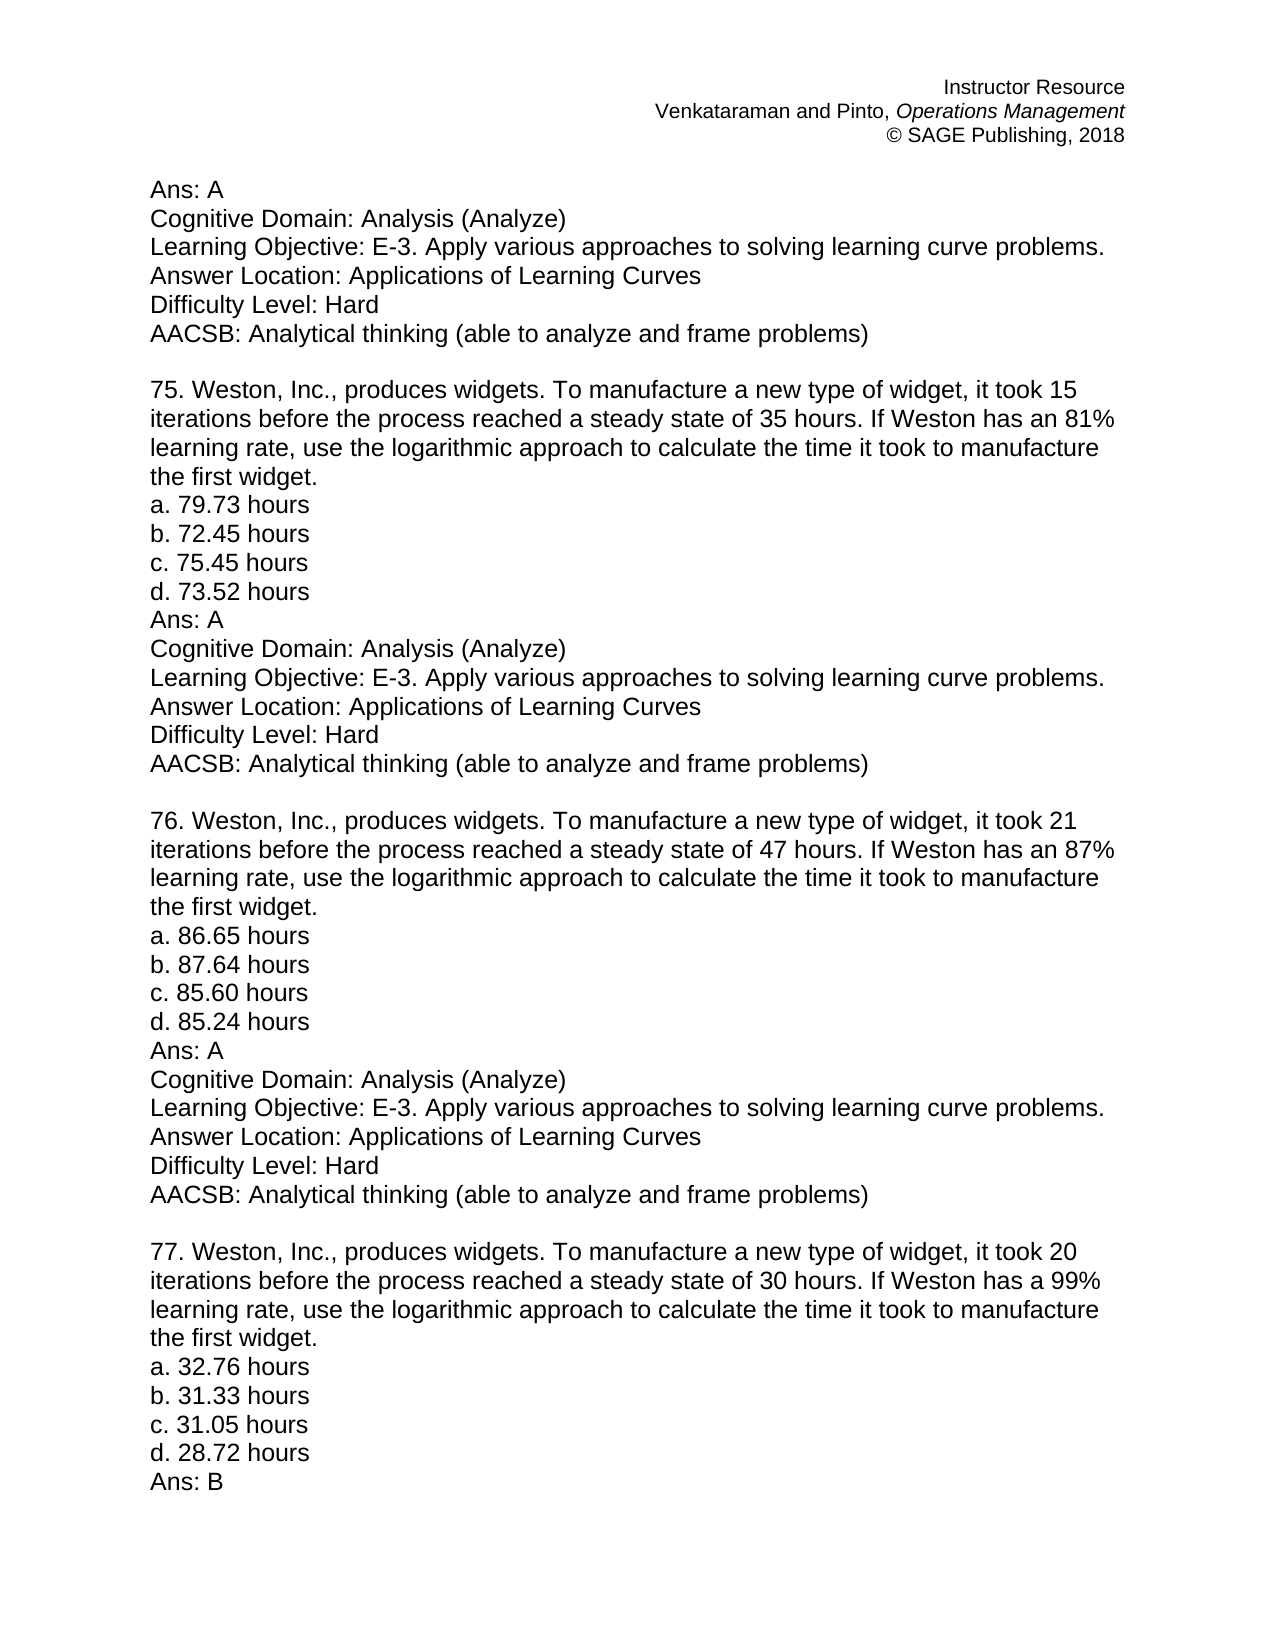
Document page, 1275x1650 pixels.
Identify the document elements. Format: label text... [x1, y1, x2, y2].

text Ans: A [150, 605, 1125, 634]
text Difficulty Level: Hard [150, 720, 1125, 749]
text Cognitive Domain: Analysis (Analyze) [150, 634, 1125, 663]
text b. 72.45 hours [150, 519, 1125, 548]
text Answer Location: Applications of Learning Curves [150, 1122, 1125, 1151]
text c. 85.60 hours [150, 978, 1125, 1007]
text Ans: A [150, 175, 1125, 204]
text Ans: A [150, 1036, 1125, 1065]
text b. 31.33 hours [150, 1381, 1125, 1410]
text Learning Objective: E-3. Apply various approaches to solving learning curve problems. [150, 1093, 1125, 1122]
text AACSB: Analytical thinking (able to analyze and frame problems) [150, 1180, 1125, 1208]
text AACSB: Analytical thinking (able to analyze and frame problems) [150, 749, 1125, 778]
text 76. Weston, Inc., produces widgets. To manufacture a new type of widget, it took 21 iterations before the process reached a steady state of 47 hours. If Weston has an 87% learning rate, use the logarithmic approach to calculate the time it took to manufacture the first widget. [150, 806, 1125, 921]
text d. 28.72 hours [150, 1438, 1125, 1467]
text Answer Location: Applications of Learning Curves [150, 261, 1125, 290]
text 77. Weston, Inc., produces widgets. To manufacture a new type of widget, it took 20 iterations before the process reached a steady state of 30 hours. If Weston has a 99% learning rate, use the logarithmic approach to calculate the time it took to manufacture the first widget. [150, 1237, 1125, 1352]
text a. 86.65 hours [150, 921, 1125, 950]
text b. 87.64 hours [150, 950, 1125, 978]
text d. 85.24 hours [150, 1007, 1125, 1036]
text d. 73.52 hours [150, 577, 1125, 605]
text Difficulty Level: Hard [150, 1151, 1125, 1180]
text Learning Objective: E-3. Apply various approaches to solving learning curve problems. [150, 232, 1125, 261]
text AACSB: Analytical thinking (able to analyze and frame problems) [150, 319, 1125, 347]
text c. 31.05 hours [150, 1410, 1125, 1438]
text Answer Location: Applications of Learning Curves [150, 692, 1125, 720]
text c. 75.45 hours [150, 548, 1125, 577]
text a. 32.76 hours [150, 1352, 1125, 1381]
text Ans: B [150, 1467, 1125, 1496]
text Difficulty Level: Hard [150, 290, 1125, 319]
text Cognitive Domain: Analysis (Analyze) [150, 204, 1125, 232]
text a. 79.73 hours [150, 490, 1125, 519]
text Learning Objective: E-3. Apply various approaches to solving learning curve problems. [150, 663, 1125, 692]
text Cognitive Domain: Analysis (Analyze) [150, 1065, 1125, 1093]
text 75. Weston, Inc., produces widgets. To manufacture a new type of widget, it took 15 iterations before the process reached a steady state of 35 hours. If Weston has an 81% learning rate, use the logarithmic approach to calculate the time it took to manufacture the first widget. [150, 375, 1125, 490]
